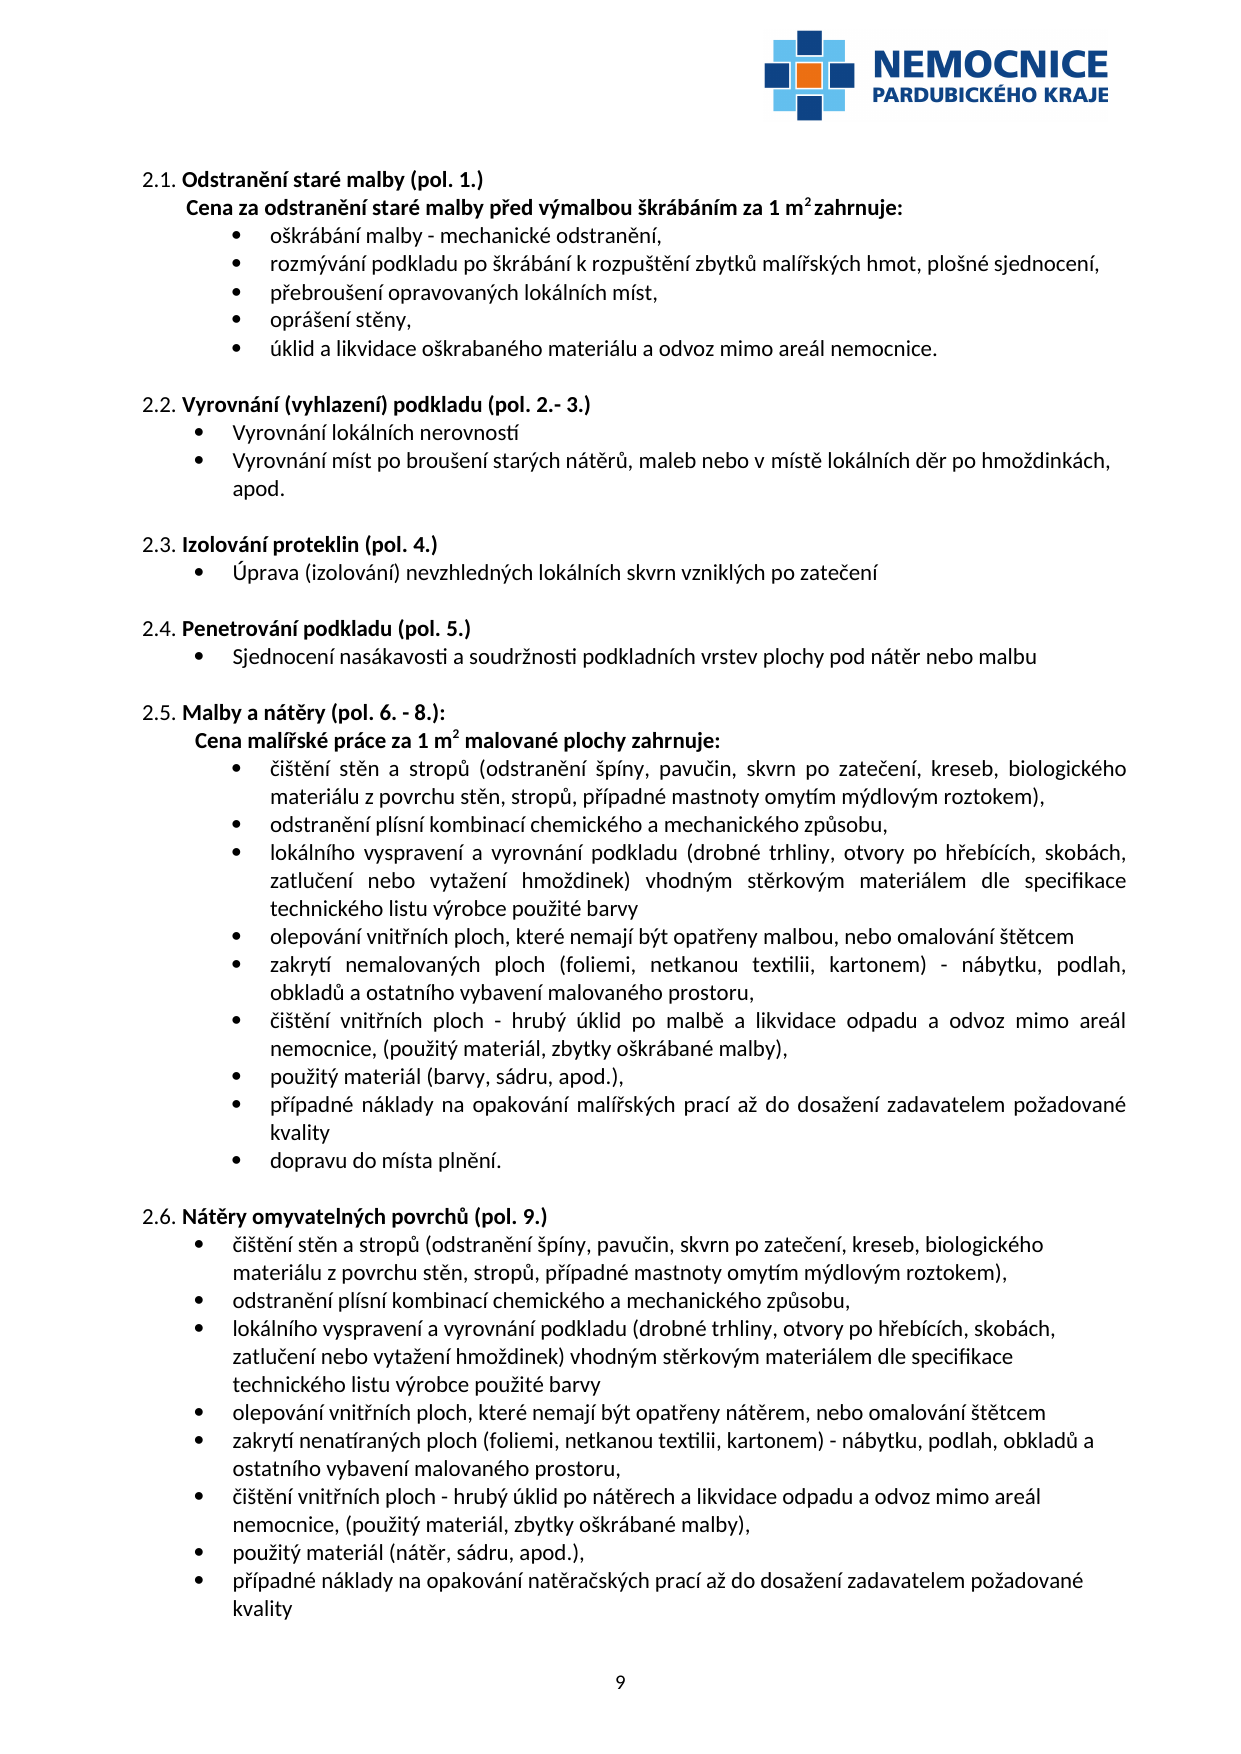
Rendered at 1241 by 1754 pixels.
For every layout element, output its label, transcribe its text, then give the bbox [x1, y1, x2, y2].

list rozmývání podkladu po škrábání k rozpuštění zbytků malířských hmot, plošné sjednocení, [232, 249, 1128, 278]
text 2.1. Odstranění staré malby (pol. 1.) [142, 166, 1128, 193]
list čištění stěn a stropů (odstranění špíny, pavučin, skvrn po zatečení, kreseb, biologického materiálu z povrchu stěn, stropů, případné mastnoty omytím mýdlovým roztokem), [232, 754, 1128, 810]
list oškrábání malby - mechanické odstranění, [232, 222, 1128, 249]
text 2.3. Izolování proteklin (pol. 4.) [112, 530, 1128, 558]
list Úprava (izolování) nevzhledných lokálních skvrn vzniklých po zatečení [195, 558, 1128, 586]
text Cena malířské práce za 1 m2 malované plochy zahrnuje: [195, 726, 1128, 754]
list zakrytí nenatíraných ploch (foliemi, netkanou textilii, kartonem) - nábytku, podlah, obkladů a ostatního vybavení malovaného prostoru, [195, 1426, 1128, 1482]
list odstranění plísní kombinací chemického a mechanického způsobu, [232, 810, 1128, 838]
list úklid a likvidace oškrabaného materiálu a odvoz mimo areál nemocnice. [232, 334, 1128, 362]
picture [763, 29, 1108, 122]
list přebroušení opravovaných lokálních míst, [232, 278, 1128, 306]
list lokálního vyspravení a vyrovnání podkladu (drobné trhliny, otvory po hřebících, skobách, zatlučení nebo vytažení hmoždinek) vhodným stěrkovým materiálem dle specifikace technického listu výrobce použité barvy [195, 1314, 1128, 1398]
list případné náklady na opakování natěračských prací až do dosažení zadavatelem požadované kvality [195, 1567, 1128, 1623]
text Cena za odstranění staré malby před výmalbou škrábáním za 1 m2 zahrnuje: [186, 193, 1128, 222]
list použitý materiál (nátěr, sádru, apod.), [195, 1538, 1128, 1567]
list Vyrovnání lokálních nerovností [195, 418, 1128, 446]
list čištění stěn a stropů (odstranění špíny, pavučin, skvrn po zatečení, kreseb, biologického materiálu z povrchu stěn, stropů, případné mastnoty omytím mýdlovým roztokem), [195, 1230, 1128, 1286]
list dopravu do místa plnění. [232, 1146, 1128, 1174]
list olepování vnitřních ploch, které nemají být opatřeny nátěrem, nebo omalování štětcem [195, 1398, 1128, 1426]
text 2.5. Malby a nátěry (pol. 6. - 8.): [112, 698, 1128, 726]
list Sjednocení nasákavosti a soudržnosti podkladních vrstev plochy pod nátěr nebo malbu [195, 642, 1128, 670]
list Vyrovnání míst po broušení starých nátěrů, maleb nebo v místě lokálních děr po hmoždinkách, apod. [195, 446, 1128, 502]
text 2.2. Vyrovnání (vyhlazení) podkladu (pol. 2.- 3.) [112, 390, 1128, 418]
text 2.4. Penetrování podkladu (pol. 5.) [112, 614, 1128, 642]
list olepování vnitřních ploch, které nemají být opatřeny malbou, nebo omalování štětcem [232, 922, 1128, 950]
list oprášení stěny, [232, 306, 1128, 334]
list čištění vnitřních ploch - hrubý úklid po nátěrech a likvidace odpadu a odvoz mimo areál nemocnice, (použitý materiál, zbytky oškrábané malby), [195, 1482, 1128, 1538]
list čištění vnitřních ploch - hrubý úklid po malbě a likvidace odpadu a odvoz mimo areál nemocnice, (použitý materiál, zbytky oškrábané malby), [232, 1006, 1128, 1062]
list případné náklady na opakování malířských prací až do dosažení zadavatelem požadované kvality [232, 1090, 1128, 1146]
list zakrytí nemalovaných ploch (foliemi, netkanou textilii, kartonem) - nábytku, podlah, obkladů a ostatního vybavení malovaného prostoru, [232, 950, 1128, 1006]
list odstranění plísní kombinací chemického a mechanického způsobu, [195, 1286, 1128, 1314]
text 2.6. Nátěry omyvatelných povrchů (pol. 9.) [112, 1202, 1128, 1230]
list použitý materiál (barvy, sádru, apod.), [232, 1062, 1128, 1090]
list lokálního vyspravení a vyrovnání podkladu (drobné trhliny, otvory po hřebících, skobách, zatlučení nebo vytažení hmoždinek) vhodným stěrkovým materiálem dle specifikace technického listu výrobce použité barvy [232, 838, 1128, 922]
